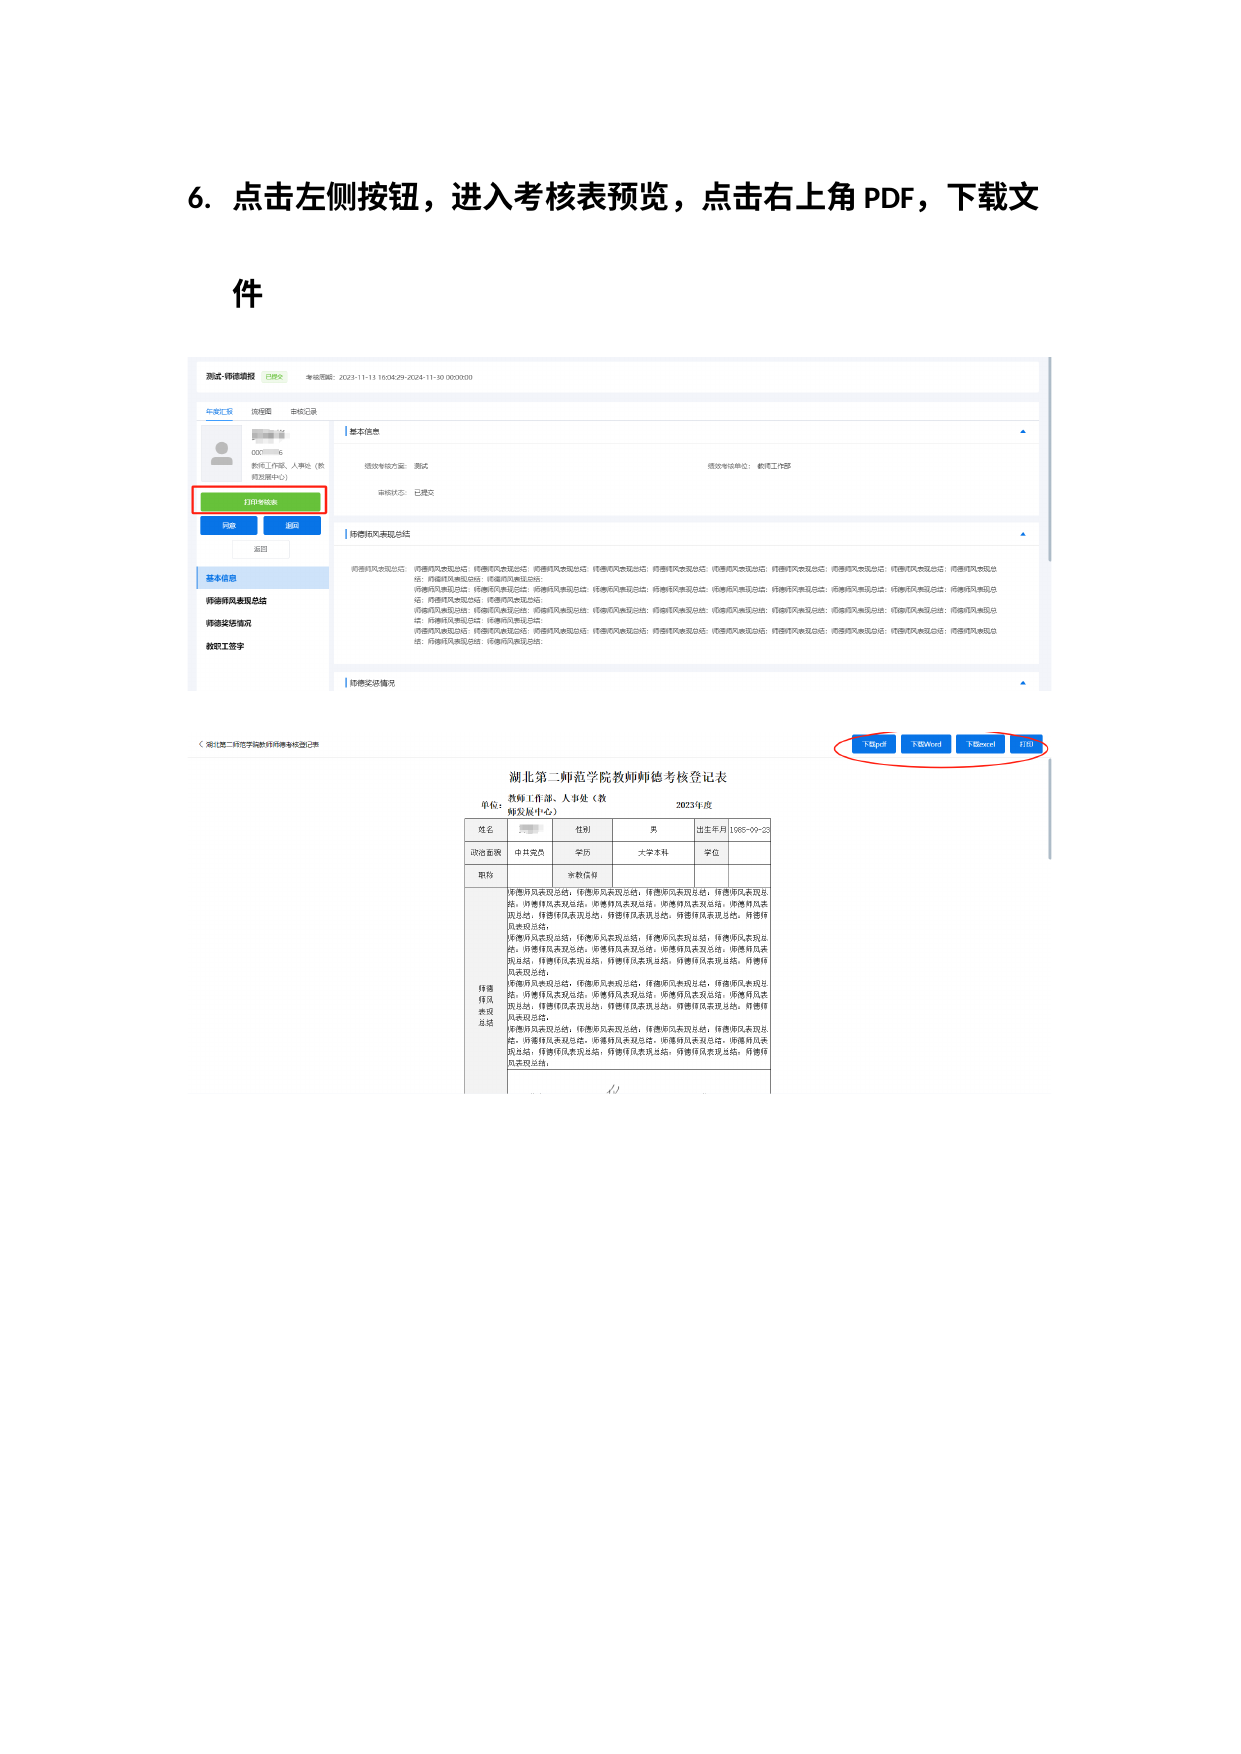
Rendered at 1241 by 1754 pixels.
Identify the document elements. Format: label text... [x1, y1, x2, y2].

subtitle 点击左侧按钮，进入考核表预览，点击右上角PDF，下载文件 [187, 162, 1053, 324]
picture [187, 357, 1052, 691]
picture [187, 732, 1052, 1094]
